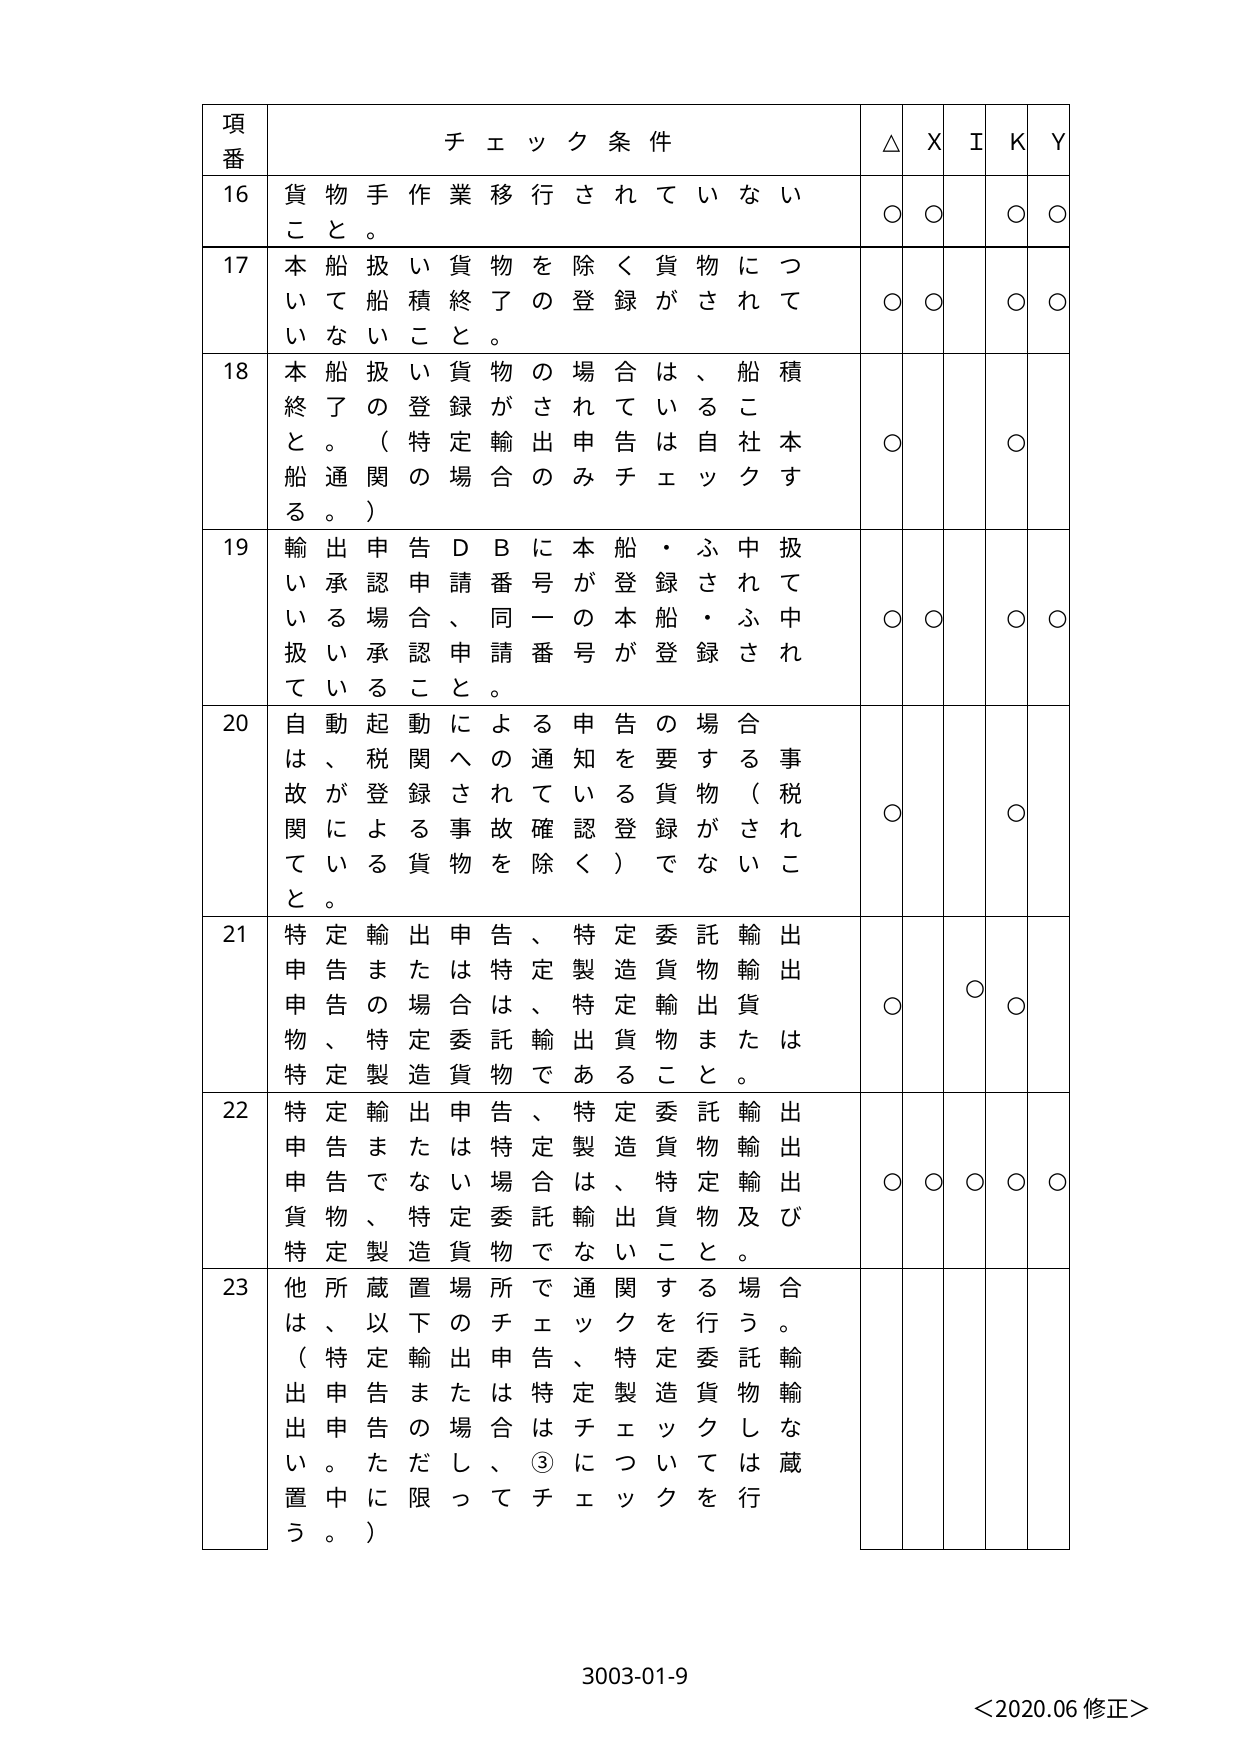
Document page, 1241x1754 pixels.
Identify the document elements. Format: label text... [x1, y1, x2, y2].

table_cell ○ [903, 248, 943, 352]
table_cell 23 [203, 1269, 267, 1549]
table_cell [1028, 917, 1069, 1092]
table_header チェック条件 [268, 105, 860, 175]
table_cell 貨物手作業移行されていないこと。 [268, 176, 860, 246]
table_cell ○ [861, 706, 902, 916]
table_cell ○ [861, 917, 902, 1092]
table_cell ○ [861, 354, 902, 528]
table_cell ○ [1028, 248, 1069, 352]
table_cell ○ [986, 706, 1027, 916]
table_cell ○ [903, 1093, 943, 1268]
table_cell ○ [944, 917, 985, 1092]
table_header △ [861, 105, 902, 175]
table_cell [1028, 354, 1069, 528]
table_cell [861, 1269, 902, 1549]
table_cell ○ [1028, 1093, 1069, 1268]
table_cell [944, 354, 985, 528]
table_cell [903, 917, 943, 1092]
table_cell ○ [861, 1093, 902, 1268]
table_cell ○ [986, 354, 1027, 528]
table_cell [944, 176, 985, 246]
table_header Ｉ [944, 105, 985, 175]
table_header 項番 [203, 105, 267, 175]
table_cell ○ [986, 530, 1027, 704]
table_cell [944, 530, 985, 704]
table_cell [903, 354, 943, 528]
table_cell 16 [203, 176, 267, 246]
table_cell 本船扱い貨物の場合は、船積終了の登録がされていること。（特定輸出申告は自社本船通関の場合のみチェックする。） [268, 354, 860, 528]
table_cell [903, 706, 943, 916]
table_cell ○ [1028, 176, 1069, 246]
table_cell ○ [986, 248, 1027, 352]
table_cell 輸出申告ＤＢに本船・ふ中扱い承認申請番号が登録されている場合、同一の本船・ふ中扱い承認申請番号が登録されていること。 [268, 530, 860, 704]
table_cell 特定輸出申告、特定委託輸出申告または特定製造貨物輸出申告でない場合は、特定輸出貨物、特定委託輸出貨物及び特定製造貨物でないこと。 [268, 1093, 860, 1268]
table_cell ○ [903, 176, 943, 246]
table_cell ○ [986, 1093, 1027, 1268]
table_cell ○ [903, 530, 943, 704]
table_cell 19 [203, 530, 267, 704]
table_cell ○ [1028, 530, 1069, 704]
table_cell [903, 1269, 943, 1549]
table_cell 他所蔵置場所で通関する場合は、以下のチェックを行う。（特定輸出申告、特定委託輸出申告または特定製造貨物輸出申告の場合はチェックしない。ただし、③については蔵置中に限ってチェックを行う。） [268, 1269, 860, 1549]
table_header Ｙ [1028, 105, 1069, 175]
table_cell 自動起動による申告の場合は、税関への通知を要する事故が登録されている貨物（税関による事故確認登録がされている貨物を除く）でないこと。 [268, 706, 860, 916]
table_cell 18 [203, 354, 267, 528]
table_cell ○ [944, 1093, 985, 1268]
table_cell ○ [861, 530, 902, 704]
table_cell 22 [203, 1093, 267, 1268]
table_cell ○ [861, 248, 902, 352]
table_cell ○ [986, 176, 1027, 246]
table_cell 本船扱い貨物を除く貨物について船積終了の登録がされていないこと。 [268, 248, 860, 352]
table_cell 20 [203, 706, 267, 916]
table_cell [944, 248, 985, 352]
table_cell ○ [861, 176, 902, 246]
table_cell [1028, 1269, 1069, 1549]
table_cell [944, 706, 985, 916]
table_cell [986, 1269, 1027, 1549]
table_cell [1028, 706, 1069, 916]
table_cell 特定輸出申告、特定委託輸出申告または特定製造貨物輸出申告の場合は、特定輸出貨物、特定委託輸出貨物または特定製造貨物であること。 [268, 917, 860, 1092]
table_cell [944, 1269, 985, 1549]
table_header Ｋ [986, 105, 1027, 175]
table_cell ○ [986, 917, 1027, 1092]
table_cell 21 [203, 917, 267, 1092]
table_cell 17 [203, 248, 267, 352]
table_header Ｘ [903, 105, 943, 175]
